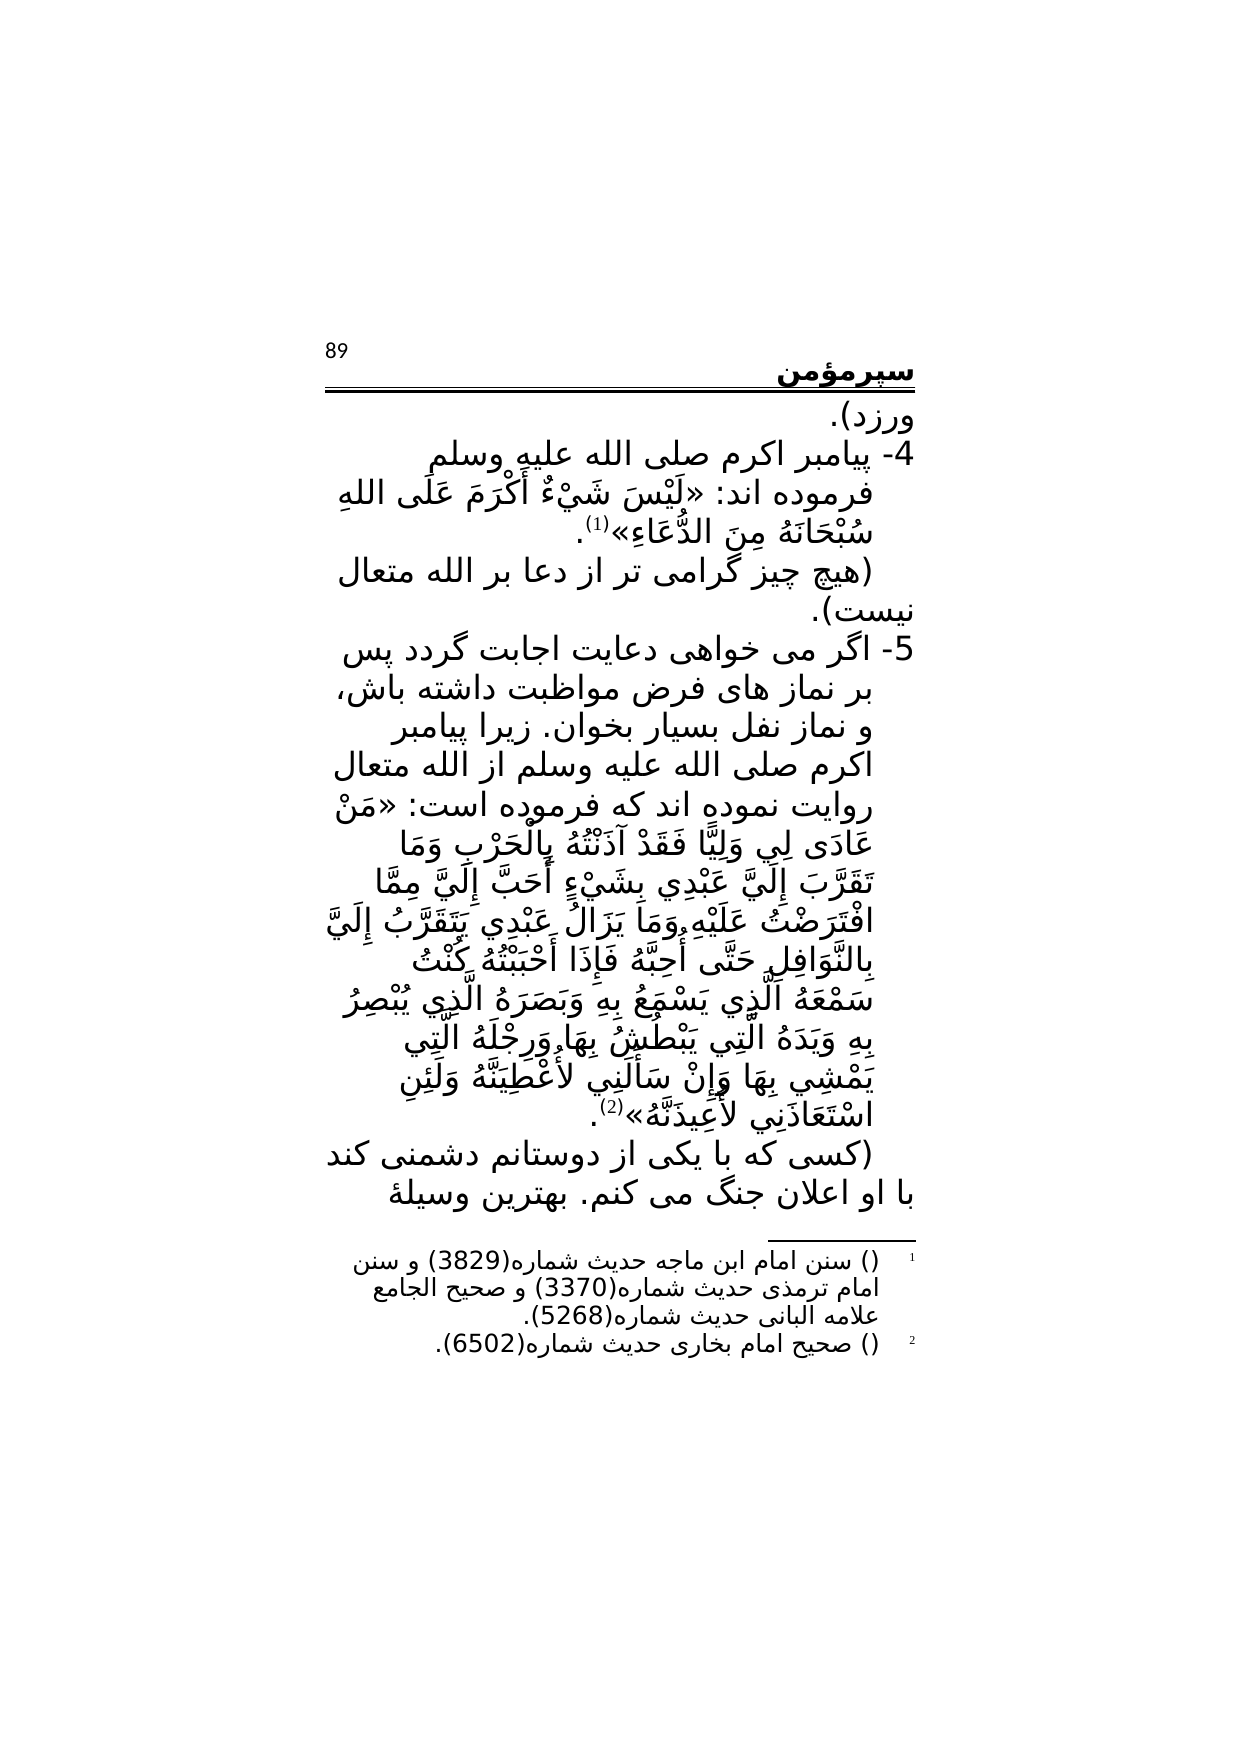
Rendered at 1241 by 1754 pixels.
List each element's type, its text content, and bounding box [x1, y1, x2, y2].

text (کسی که با یکی از دوستانم دشمنی کند با او اعلان جنگ می کنم. بهترین وسیلۀ تقرب بنده ام به من ادای عباداتی است که بروی فرض کرده ام. بنده ام همیشه بوسیلۀ نوافل به من تقرب می جوید ، تا اینکه او را دوست می دارم. چون وی را دوست داشتم من شنوائی اش می شوم که بدان می شنود، و بینائی اش که بدان می بیند، و دستی که بدان چنگ می زد ، و پاییکه بدان میرود(مراد اینکه تمام اعضا و جوارح وی منقاد الله ذوالجلال میشوند) و اگر از من چیزی بطلبد به وی می دهم و اگر از من پناه جوید ، به وی پناه می دهم). [325, 1135, 915, 1212]
text 5- اگر می خواهی دعایت اجابت گردد پس بر نماز های فرض مواظبت داشته باش، و نماز نفل بسیار بخوان. زیرا پیامبر اکرم صلی الله علیه وسلم از الله متعال روایت نموده اند که فرموده است: «مَنْ عَادَى لِي وَلِيًّا فَقَدْ آذَنْتُهُ بِالْحَرْبِ وَمَا تَقَرَّبَ إِلَيَّ عَبْدِي بِشَيْءٍ أَحَبَّ إِلَيَّ مِمَّا افْتَرَضْتُ عَلَيْهِ وَمَا يَزَالُ عَبْدِي يَتَقَرَّبُ إِلَيَّ بِالنَّوَافِلِ حَتَّى أُحِبَّهُ فَإِذَا أَحْبَبْتُهُ كُنْتُ سَمْعَهُ الَّذِي يَسْمَعُ بِهِ وَبَصَرَهُ الَّذِي يُبْصِرُ بِهِ وَيَدَهُ الَّتِي يَبْطُشُ بِهَا وَرِجْلَهُ الَّتِي يَمْشِي بِهَا وَإِنْ سَأَلَنِي لأُعْطِيَنَّهُ وَلَئِنِ اسْتَعَاذَنِي لأُعِيذَنَّهُ»(). [325, 629, 915, 1135]
text 4- پیامبر اکرم صلی الله علیه وسلم فرموده اند: «لَيْسَ شَيْءٌ أَكْرَمَ عَلَى اللهِ سُبْحَانَهُ مِنَ الدُّعَاءِ»(). [325, 434, 915, 552]
text ( سست ترین مردم کسی است که در دعا کوتاهی میکند ، و بخیل ترین مردم کسی است که به سلام دادن بخل می ورزد). [325, 396, 915, 434]
text (هیچ چیز گرامی تر از دعا بر الله متعال نیست). [325, 552, 915, 629]
